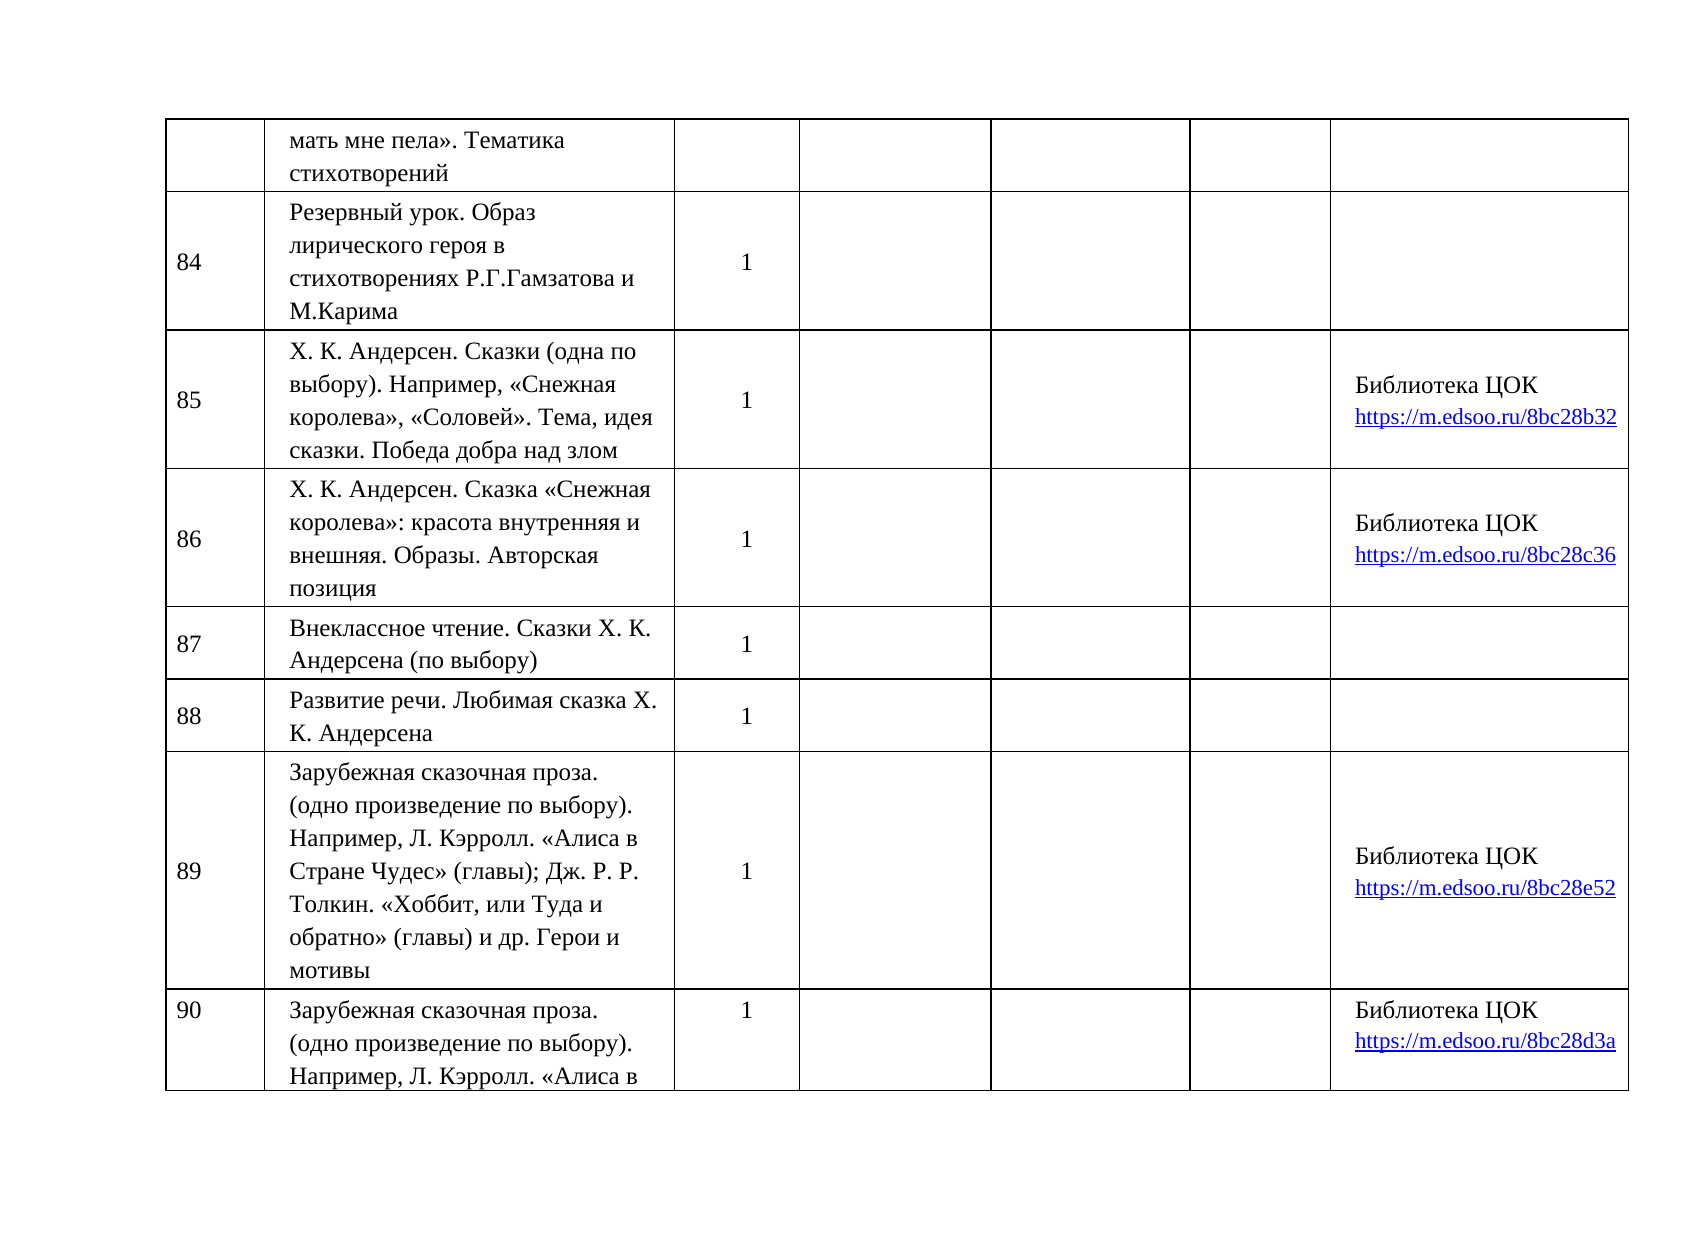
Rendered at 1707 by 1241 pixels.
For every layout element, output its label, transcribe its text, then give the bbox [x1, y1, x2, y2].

table_cell 89 [167, 752, 264, 988]
table_cell 90 [167, 990, 264, 1090]
table_cell [1191, 990, 1330, 1090]
table_cell [992, 331, 1189, 467]
table_cell 85 [167, 331, 264, 467]
table_cell [992, 607, 1189, 678]
table_cell 86 [167, 469, 264, 606]
table_cell Библиотека ЦОК https://m.edsoo.ru/8bc28c36 [1331, 469, 1628, 606]
table_cell [992, 752, 1189, 988]
table_cell [800, 680, 990, 751]
table_cell Библиотека ЦОК https://m.edsoo.ru/8bc28e52 [1331, 752, 1628, 988]
table_cell 1 [675, 192, 799, 329]
table_cell [1191, 120, 1330, 191]
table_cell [265, 120, 674, 191]
table_cell 87 [167, 607, 264, 678]
table_cell [800, 990, 990, 1090]
table_cell Внеклассное чтение. Сказки Х. К. Андерсена (по выбору) [265, 607, 674, 678]
table_cell 1 [675, 607, 799, 678]
table_cell Библиотека ЦОК https://m.edsoo.ru/8bc28b32 [1331, 331, 1628, 467]
table_cell [800, 192, 990, 329]
table_cell 88 [167, 680, 264, 751]
table_cell [1191, 607, 1330, 678]
table_cell 83 [167, 120, 264, 191]
table_cell Х. К. Андерсен. Сказки (одна по выбору). Например, «Снежная королева», «Соловей». Тема, идея сказки. Победа добра над злом [265, 331, 674, 467]
table_cell [800, 120, 990, 191]
table_cell 1 [675, 752, 799, 988]
table_cell [800, 607, 990, 678]
table_cell [1331, 192, 1628, 329]
table_cell [1331, 680, 1628, 751]
table_cell 84 [167, 192, 264, 329]
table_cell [1331, 990, 1628, 1090]
table_cell Х. К. Андерсен. Сказка «Снежная королева»: красота внутренняя и внешняя. Образы. Авторская позиция [265, 469, 674, 606]
table_cell [800, 469, 990, 606]
table_cell 1 [675, 469, 799, 606]
table_cell [1191, 469, 1330, 606]
table_cell 1 [675, 120, 799, 191]
table_cell [1191, 680, 1330, 751]
table_cell [992, 469, 1189, 606]
table_cell [992, 192, 1189, 329]
table_cell [1191, 331, 1330, 467]
table_cell [992, 990, 1189, 1090]
table_cell 1 [675, 990, 799, 1090]
table_cell [1331, 607, 1628, 678]
table_cell Развитие речи. Любимая сказка Х. К. Андерсена [265, 680, 674, 751]
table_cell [1331, 120, 1628, 191]
table_cell Резервный урок. Образ лирического героя в стихотворениях Р.Г.Гамзатова и М.Карима [265, 192, 674, 329]
table_cell [992, 120, 1189, 191]
table_cell Зарубежная сказочная проза. (одно произведение по выбору). Например, Л. Кэрролл. «Алиса в Стране Чудес» (главы); Дж. Р. Р. Толкин. «Хоббит, или Туда и обратно» (главы) и др. Герои и мотивы [265, 752, 674, 988]
table_cell [800, 331, 990, 467]
table_cell [1191, 752, 1330, 988]
table_cell [992, 680, 1189, 751]
table_cell [1191, 192, 1330, 329]
table_cell 1 [675, 331, 799, 467]
table_cell 1 [675, 680, 799, 751]
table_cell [265, 990, 674, 1090]
table_cell [800, 752, 990, 988]
